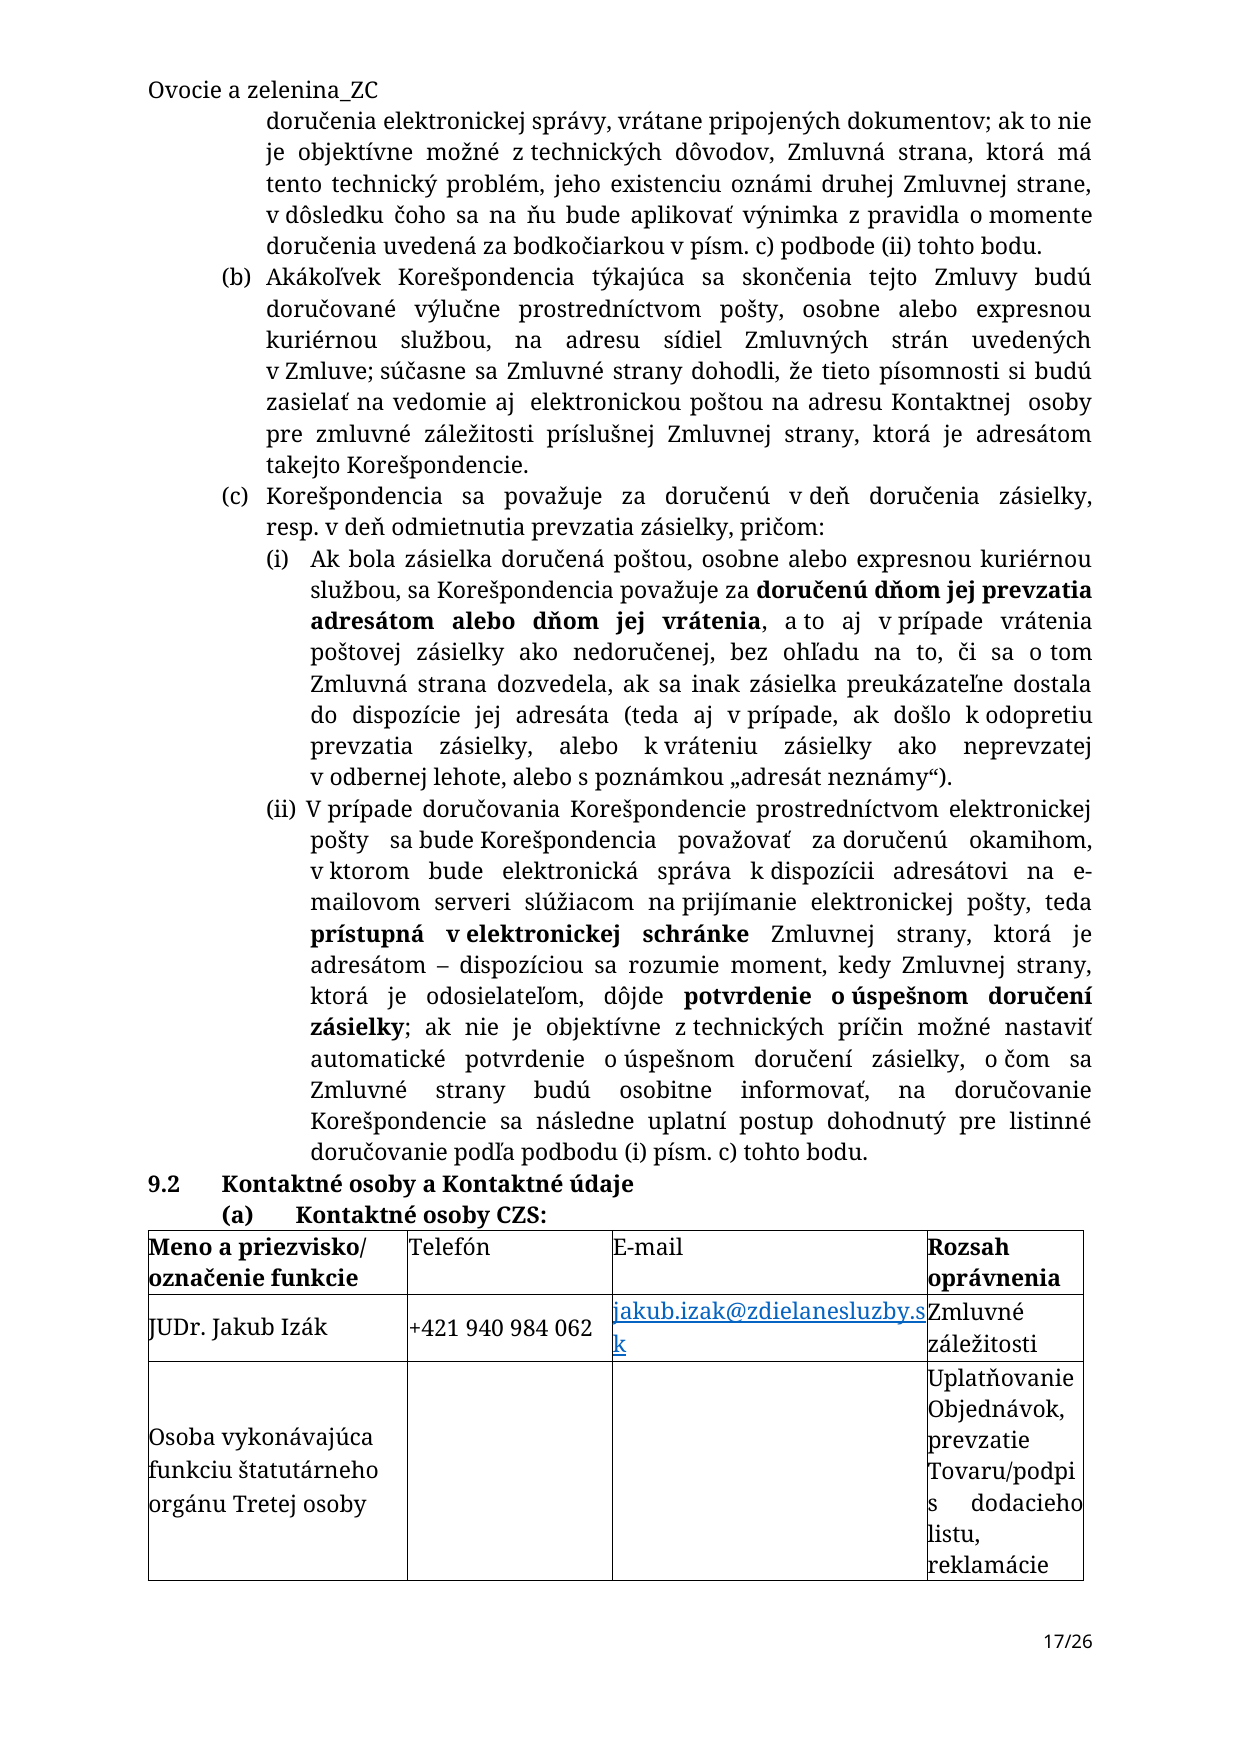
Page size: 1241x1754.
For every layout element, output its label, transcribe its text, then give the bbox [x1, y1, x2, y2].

table_cell +421 940 984 062 [408, 1295, 612, 1361]
table_header Rozsah oprávnenia [928, 1231, 1083, 1293]
text (a) Kontaktné osoby CZS: [221, 1199, 1093, 1230]
table_cell [408, 1362, 612, 1580]
text (i) Ak bola zásielka doručená poštou, osobne alebo expresnou kuriérnou službou, sa Korešpondencia považuje za doručenú dňom jej prevzatia adresátom alebo dňom jej vrátenia, a to aj v prípade vrátenia poštovej zásielky ako nedoručenej, bez ohľadu na to, či sa o tom Zmluvná strana dozvedela, ak sa inak zásielka preukázateľne dostala do dispozície jej adresáta (teda aj v prípade, ak došlo k odopretiu prevzatia zásielky, alebo k vráteniu zásielky ako neprevzatej v odbernej lehote, alebo s poznámkou „adresát neznámy“). [266, 542, 1093, 792]
table_header E-mail [613, 1231, 927, 1293]
table_cell Osoba vykonávajúca funkciu štatutárneho orgánu Tretej osoby [149, 1362, 407, 1580]
text (ii) V prípade doručovania Korešpondencie prostredníctvom elektronickej pošty sa bude Korešpondencia považovať za doručenú okamihom, v ktorom bude elektronická správa k dispozícii adresátovi na e-mailovom serveri slúžiacom na prijímanie elektronickej pošty, teda prístupná v elektronickej schránke Zmluvnej strany, ktorá je adresátom – dispozíciou sa rozumie moment, kedy Zmluvnej strany, ktorá je odosielateľom, dôjde potvrdenie o úspešnom doručení zásielky; ak nie je objektívne z technických príčin možné nastaviť automatické potvrdenie o úspešnom doručení zásielky, o čom sa Zmluvné strany budú osobitne informovať, na doručovanie Korešpondencie sa následne uplatní postup dohodnutý pre listinné doručovanie podľa podbodu (i) písm. c) tohto bodu. [266, 792, 1093, 1167]
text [221, 105, 1093, 261]
table_cell [613, 1362, 927, 1580]
table_header Telefón [408, 1231, 612, 1293]
text (b) Akákoľvek Korešpondencia týkajúca sa skončenia tejto Zmluvy budú doručované výlučne prostredníctvom pošty, osobne alebo expresnou kuriérnou službou, na adresu sídiel Zmluvných strán uvedených v Zmluve; súčasne sa Zmluvné strany dohodli, že tieto písomnosti si budú zasielať na vedomie aj elektronickou poštou na adresu Kontaktnej osoby pre zmluvné záležitosti príslušnej Zmluvnej strany, ktorá je adresátom takejto Korešpondencie. [221, 261, 1093, 480]
table_cell Uplatňovanie Objednávok, prevzatie Tovaru/podpis dodacieho listu, reklamácie [928, 1362, 1083, 1580]
table_cell jakub.izak@zdielanesluzby.sk [613, 1295, 927, 1361]
text 9.2 Kontaktné osoby a Kontaktné údaje [148, 1167, 1093, 1199]
table_header Meno a priezvisko/ označenie funkcie [149, 1231, 407, 1293]
table_cell Zmluvné záležitosti [928, 1295, 1083, 1361]
text (c) Korešpondencia sa považuje za doručenú v deň doručenia zásielky, resp. v deň odmietnutia prevzatia zásielky, pričom: [221, 480, 1093, 542]
table_cell JUDr. Jakub Izák [149, 1295, 407, 1361]
